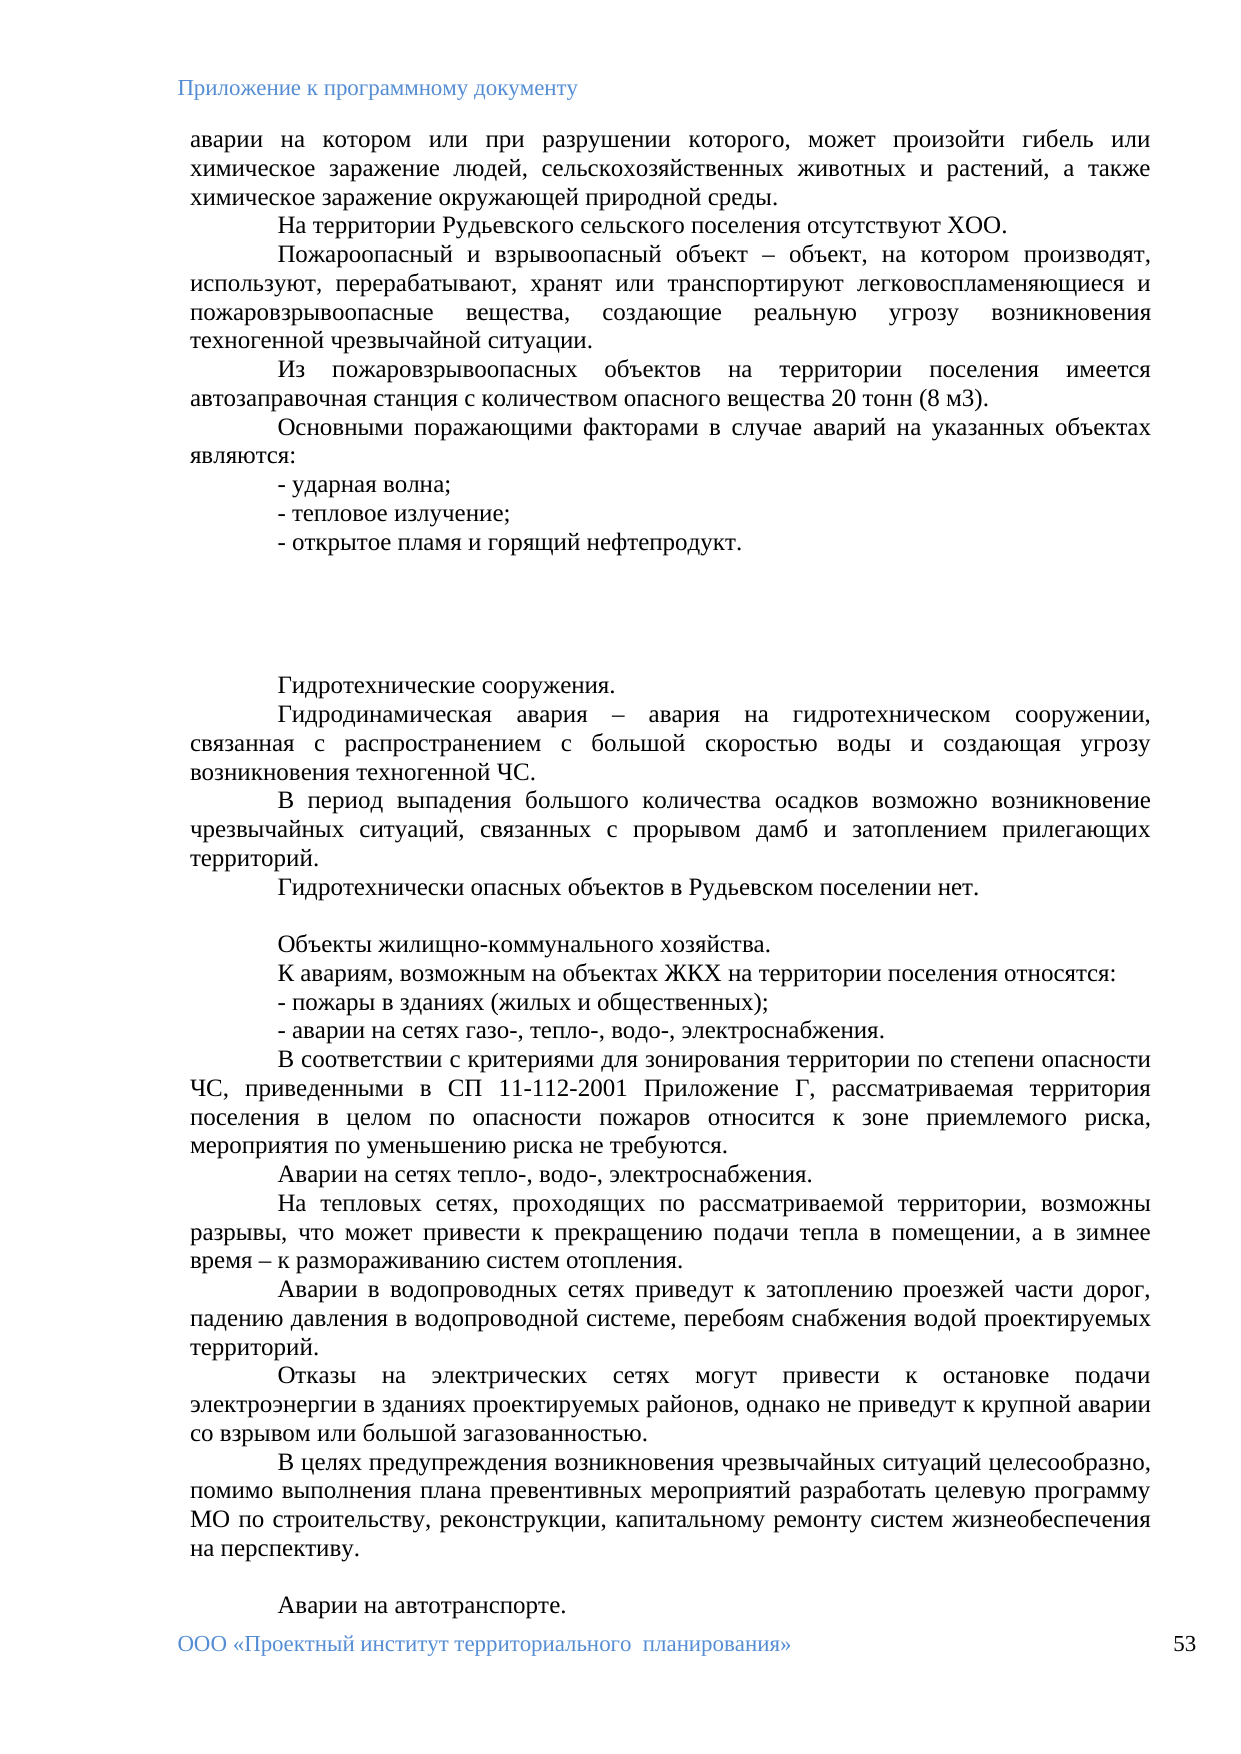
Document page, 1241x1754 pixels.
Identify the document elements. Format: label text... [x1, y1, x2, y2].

text - тепловое излучение; [190, 498, 1152, 527]
text - пожары в зданиях (жилых и общественных); [190, 987, 1152, 1016]
text На тепловых сетях, проходящих по рассматриваемой территории, возможны разрывы, что может привести к прекращению подачи тепла в помещении, а в зимнее время – к размораживанию систем отопления. [190, 1188, 1152, 1274]
text Гидротехнические сооружения. [190, 671, 1152, 699]
text Объекты жилищно-коммунального хозяйства. [190, 929, 1152, 958]
text Гидротехнически опасных объектов в Рудьевском поселении нет. [190, 872, 1152, 901]
text Аварии на сетях тепло-, водо-, электроснабжения. [190, 1159, 1152, 1188]
text - аварии на сетях газо-, тепло-, водо-, электроснабжения. [190, 1016, 1152, 1044]
text Основными поражающими факторами в случае аварий на указанных объектах являются: [190, 412, 1152, 469]
text Отказы на электрических сетях могут привести к остановке подачи электроэнергии в зданиях проектируемых районов, однако не приведут к крупной аварии со взрывом или большой загазованностью. [190, 1361, 1152, 1447]
text В период выпадения большого количества осадков возможно возникновение чрезвычайных ситуаций, связанных с прорывом дамб и затоплением прилегающих территорий. [190, 786, 1152, 872]
text - открытое пламя и горящий нефтепродукт. [190, 527, 1152, 556]
text Из пожаровзрывоопасных объектов на территории поселения имеется автозаправочная станция с количеством опасного вещества 20 тонн (8 м3). [190, 354, 1152, 412]
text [190, 124, 1152, 211]
text Пожароопасный и взрывоопасный объект – объект, на котором производят, используют, перерабатывают, хранят или транспортируют легковоспламеняющиеся и пожаровзрывоопасные вещества, создающие реальную угрозу возникновения техногенной чрезвычайной ситуации. [190, 239, 1152, 354]
text Аварии в водопроводных сетях приведут к затоплению проезжей части дорог, падению давления в водопроводной системе, перебоям снабжения водой проектируемых территорий. [190, 1274, 1152, 1361]
text Аварии на автотранспорте. [190, 1591, 1152, 1619]
text На территории Рудьевского сельского поселения отсутствуют ХОО. [190, 211, 1152, 239]
text В целях предупреждения возникновения чрезвычайных ситуаций целесообразно, помимо выполнения плана превентивных мероприятий разработать целевую программу МО по строительству, реконструкции, капитальному ремонту систем жизнеобеспечения на перспективу. [190, 1447, 1152, 1562]
text К авариям, возможным на объектах ЖКХ на территории поселения относятся: [190, 958, 1152, 987]
text Гидродинамическая авария – авария на гидротехническом сооружении, связанная с распространением с большой скоростью воды и создающая угрозу возникновения техногенной ЧС. [190, 699, 1152, 786]
text В соответствии с критериями для зонирования территории по степени опасности ЧС, приведенными в СП 11-112-2001 Приложение Г, рассматриваемая территория поселения в целом по опасности пожаров относится к зоне приемлемого риска, мероприятия по уменьшению риска не требуются. [190, 1044, 1152, 1159]
text - ударная волна; [190, 469, 1152, 498]
